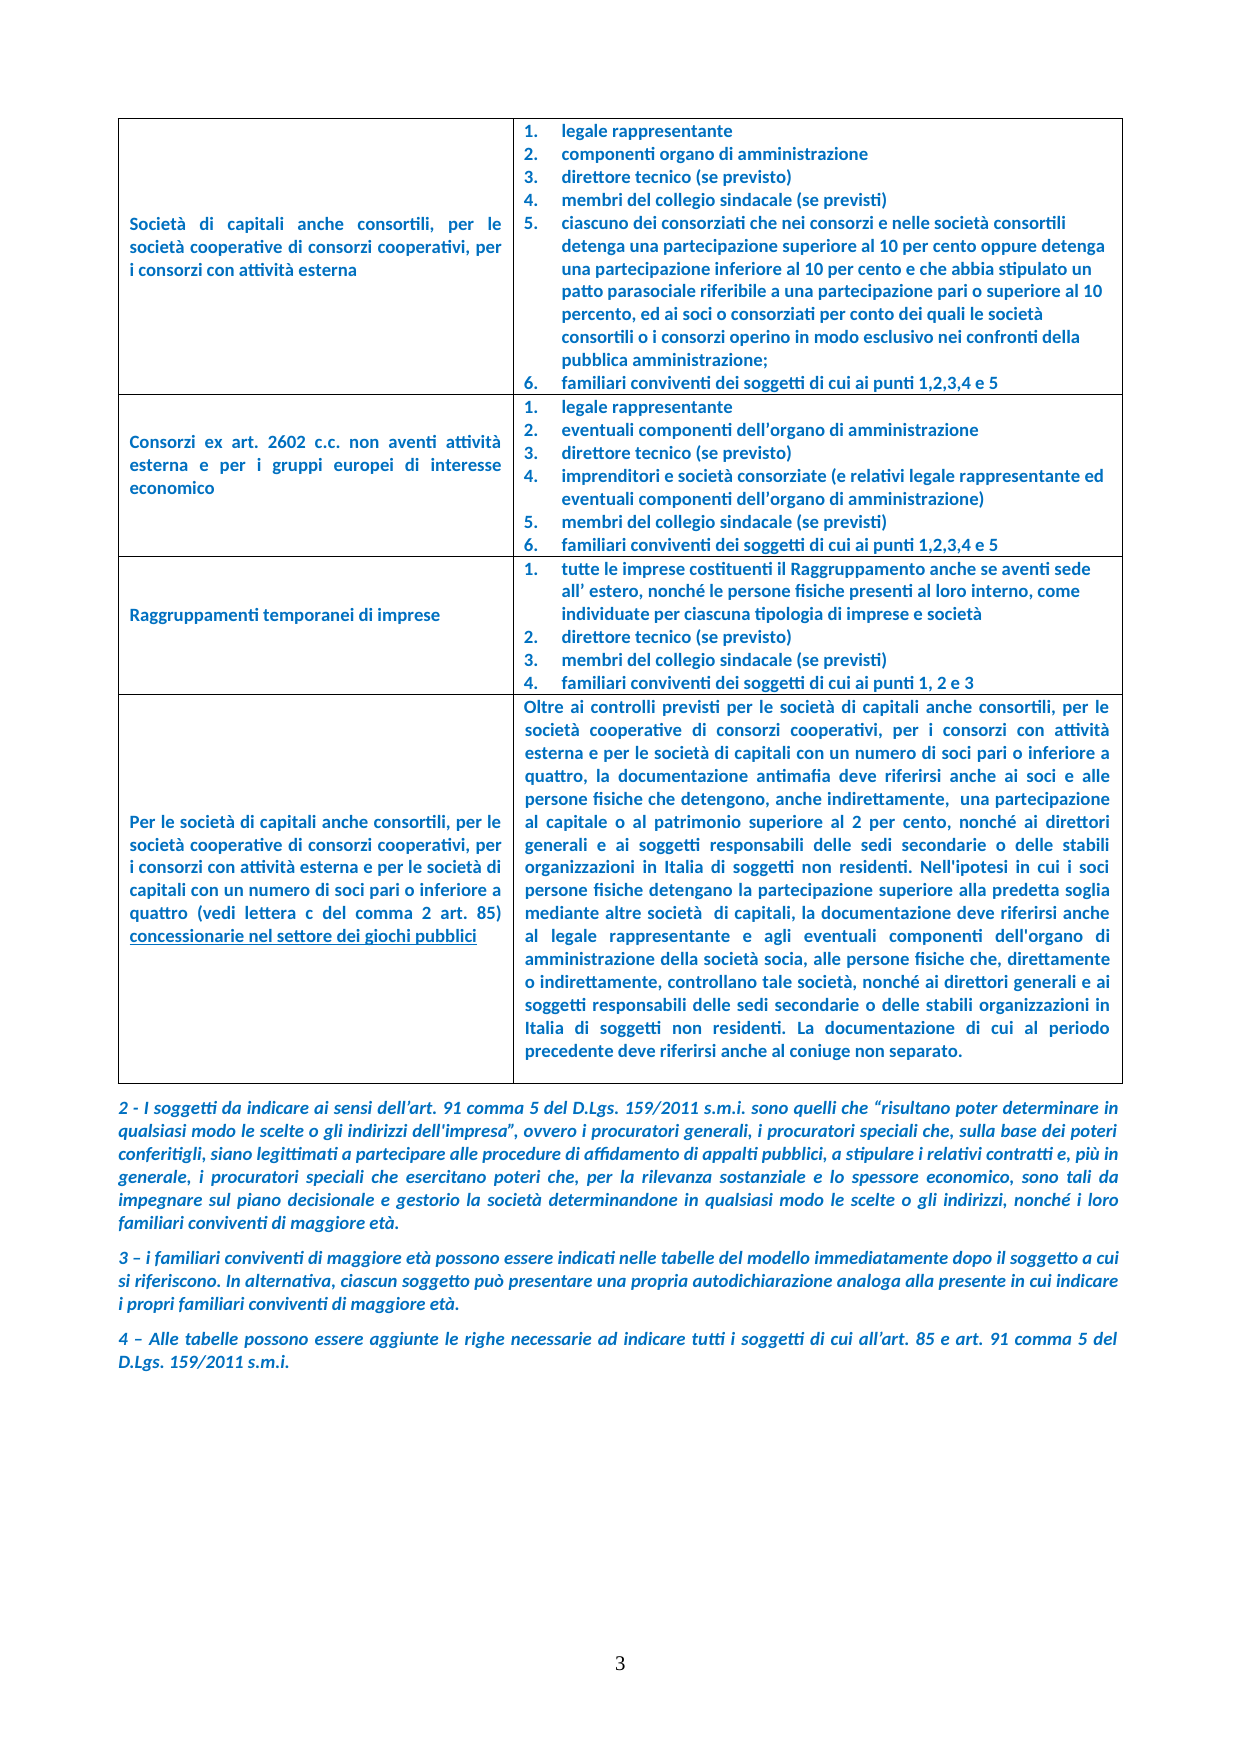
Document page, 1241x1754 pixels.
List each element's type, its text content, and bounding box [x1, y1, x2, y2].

table_cell legale rappresentante componenti organo di amministrazione direttore tecnico (se previsto) membri del collegio sindacale (se previsti) ciascuno dei consorziati che nei consorzi e nelle società consortili detenga una partecipazione superiore al 10 per cento oppure detenga una partecipazione inferiore al 10 per cento e che abbia stipulato un patto parasociale riferibile a una partecipazione pari o superiore al 10 percento, ed ai soci o consorziati per conto dei quali le società consortili o i consorzi operino in modo esclusivo nei confronti della pubblica amministrazione; familiari conviventi dei soggetti di cui ai punti 1,2,3,4 e 5 [514, 119, 1122, 394]
table_cell Società di capitali anche consortili, per le società cooperative di consorzi cooperativi, per i consorzi con attività esterna [119, 119, 513, 394]
text 4 – Alle tabelle possono essere aggiunte le righe necessarie ad indicare tutti i soggetti di cui all’art. 85 e art. 91 comma 5 del D.Lgs. 159/2011 s.m.i. [118, 1327, 1122, 1373]
table_cell legale rappresentante eventuali componenti dell’organo di amministrazione direttore tecnico (se previsto) imprenditori e società consorziate (e relativi legale rappresentante ed eventuali componenti dell’organo di amministrazione) membri del collegio sindacale (se previsti) familiari conviventi dei soggetti di cui ai punti 1,2,3,4 e 5 [514, 395, 1122, 556]
text 3 – i familiari conviventi di maggiore età possono essere indicati nelle tabelle del modello immediatamente dopo il soggetto a cui si riferiscono. In alternativa, ciascun soggetto può presentare una propria autodichiarazione analoga alla presente in cui indicare i propri familiari conviventi di maggiore età. [118, 1246, 1122, 1315]
text 2 - I soggetti da indicare ai sensi dell’art. 91 comma 5 del D.Lgs. 159/2011 s.m.i. sono quelli che “risultano poter determinare in qualsiasi modo le scelte o gli indirizzi dell'impresa”, ovvero i procuratori generali, i procuratori speciali che, sulla base dei poteri conferitigli, siano legittimati a partecipare alle procedure di affidamento di appalti pubblici, a stipulare i relativi contratti e, più in generale, i procuratori speciali che esercitano poteri che, per la rilevanza sostanziale e lo spessore economico, sono tali da impegnare sul piano decisionale e gestorio la società determinandone in qualsiasi modo le scelte o gli indirizzi, nonché i loro familiari conviventi di maggiore età. [118, 1096, 1122, 1234]
table_cell tutte le imprese costituenti il Raggruppamento anche se aventi sede all’ estero, nonché le persone fisiche presenti al loro interno, come individuate per ciascuna tipologia di imprese e società direttore tecnico (se previsto) membri del collegio sindacale (se previsti) familiari conviventi dei soggetti di cui ai punti 1, 2 e 3 [514, 557, 1122, 694]
table_cell Raggruppamenti temporanei di imprese [119, 557, 513, 694]
table_cell Per le società di capitali anche consortili, per le società cooperative di consorzi cooperativi, per i consorzi con attività esterna e per le società di capitali con un numero di soci pari o inferiore a quattro (vedi lettera c del comma 2 art. 85) concessionarie nel settore dei giochi pubblici [119, 695, 513, 1083]
table_cell Consorzi ex art. 2602 c.c. non aventi attività esterna e per i gruppi europei di interesse economico [119, 395, 513, 556]
table_cell Oltre ai controlli previsti per le società di capitali anche consortili, per le società cooperative di consorzi cooperativi, per i consorzi con attività esterna e per le società di capitali con un numero di soci pari o inferiore a quattro, la documentazione antimafia deve riferirsi anche ai soci e alle persone fisiche che detengono, anche indirettamente, una partecipazione al capitale o al patrimonio superiore al 2 per cento, nonché ai direttori generali e ai soggetti responsabili delle sedi secondarie o delle stabili organizzazioni in Italia di soggetti non residenti. Nell'ipotesi in cui i soci persone fisiche detengano la partecipazione superiore alla predetta soglia mediante altre società di capitali, la documentazione deve riferirsi anche al legale rappresentante e agli eventuali componenti dell'organo di amministrazione della società socia, alle persone fisiche che, direttamente o indirettamente, controllano tale società, nonché ai direttori generali e ai soggetti responsabili delle sedi secondarie o delle stabili organizzazioni in Italia di soggetti non residenti. La documentazione di cui al periodo precedente deve riferirsi anche al coniuge non separato. [514, 695, 1122, 1083]
